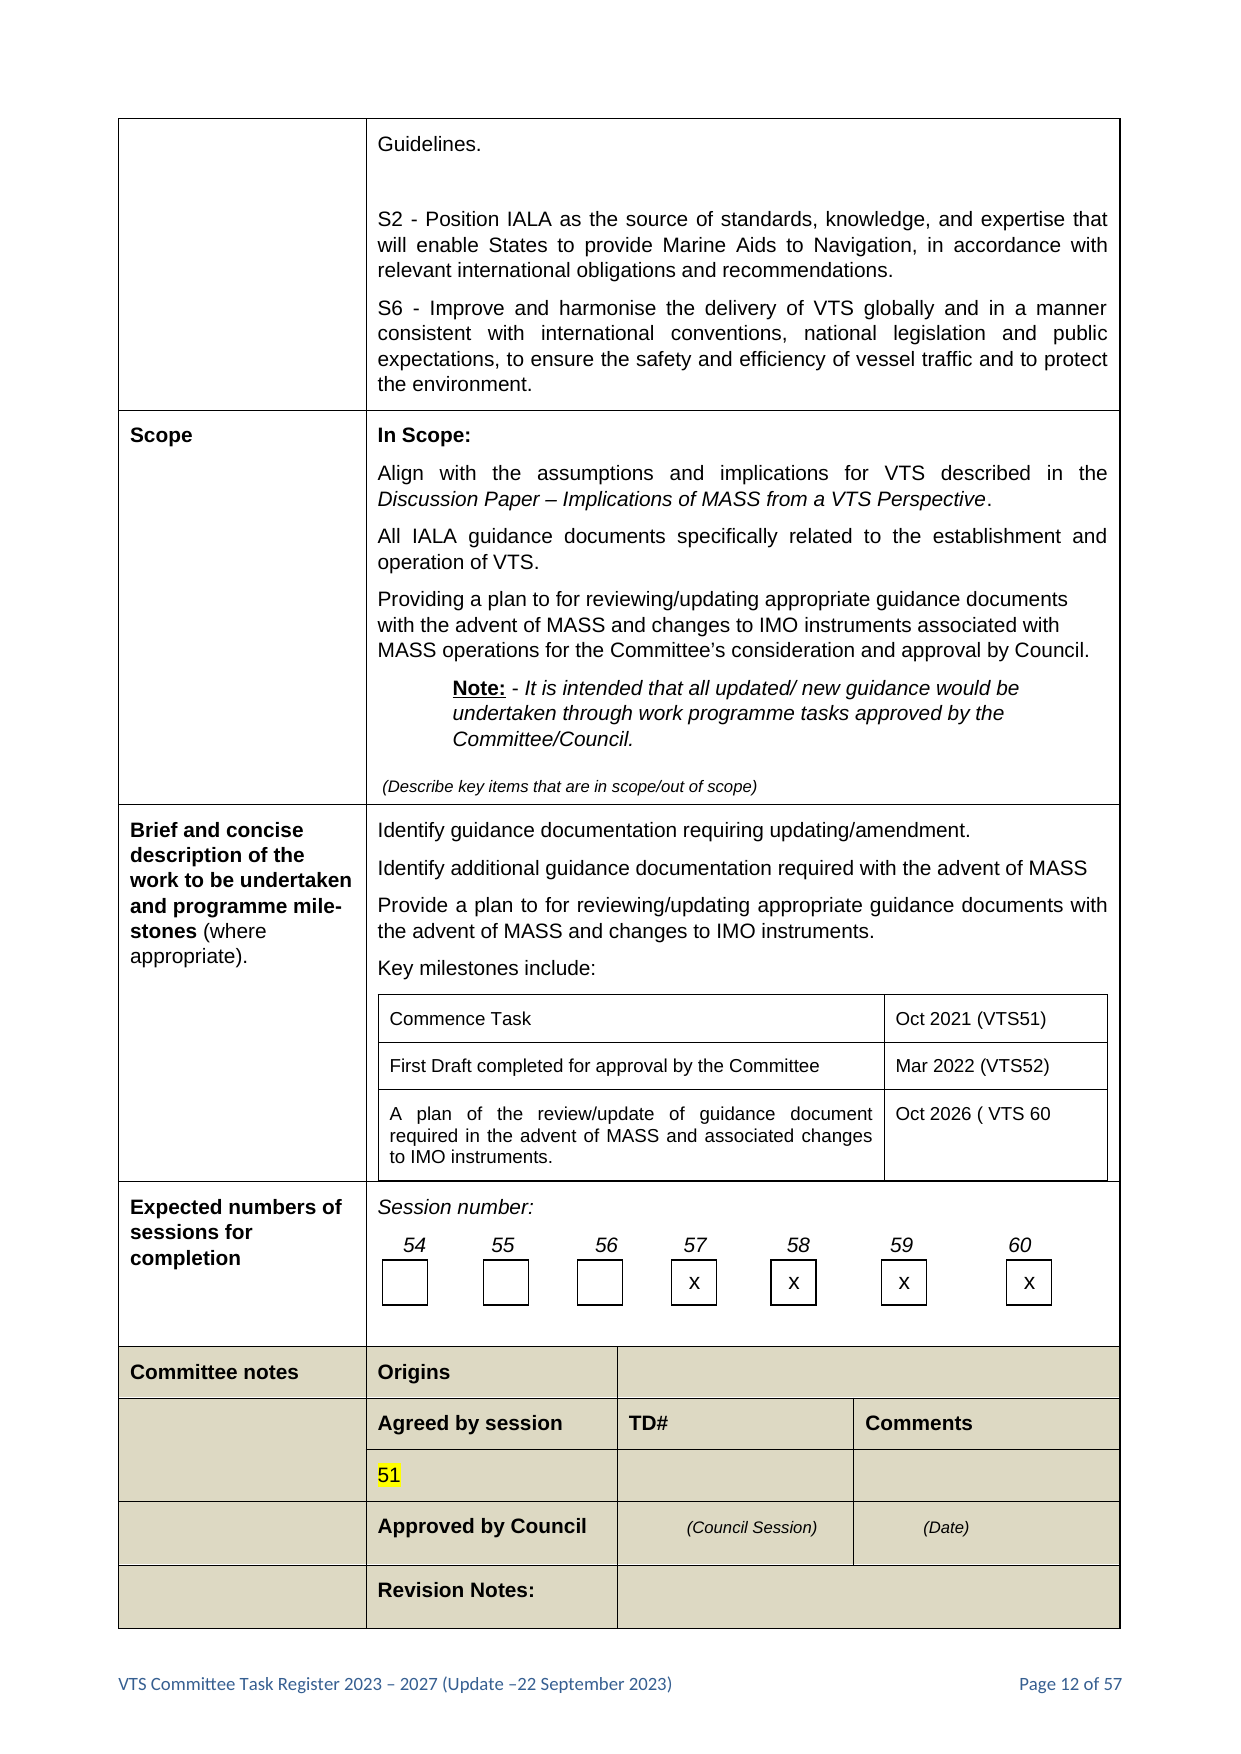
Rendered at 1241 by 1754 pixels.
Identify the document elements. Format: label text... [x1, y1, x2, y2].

table_cell Session number: 54 55 56 57 58 59 60 [367, 1182, 1119, 1346]
table_cell [618, 1450, 853, 1501]
table_cell (Council Session) [618, 1502, 853, 1564]
table_cell Origins [367, 1347, 617, 1397]
table_cell [119, 1566, 366, 1628]
table_cell Committee notes [119, 1347, 366, 1397]
table_cell 51 [367, 1450, 617, 1501]
table_cell In Scope: Align with the assumptions and implications for VTS described in the Discussion Paper – Implications of MASS from a VTS Perspective. All IALA guidance documents specifically related to the establishment and operation of VTS. Providing a plan to for reviewing/updating appropriate guidance documents with the advent of MASS and changes to IMO instruments associated with MASS operations for the Committee’s consideration and approval by Council. Note: - It is intended that all updated/ new guidance would be undertaken through work programme tasks approved by the Committee/Council. (Describe key items that are in scope/out of scope) [367, 411, 1119, 804]
table_cell Agreed by session [367, 1399, 617, 1449]
table_cell [119, 1502, 366, 1564]
table_cell Scope [119, 411, 366, 804]
table_cell [618, 1566, 1119, 1628]
table_cell [119, 1399, 366, 1501]
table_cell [119, 119, 366, 410]
table_cell Brief and concise description of the work to be undertaken and programme milestones (where appropriate). [119, 805, 366, 1181]
table_cell Comments [854, 1399, 1119, 1449]
table_cell Expected numbers of sessions for completion [119, 1182, 366, 1346]
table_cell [367, 119, 1119, 410]
table_cell Approved by Council [367, 1502, 617, 1564]
table_cell (Date) [854, 1502, 1119, 1564]
table_cell [618, 1347, 1119, 1397]
table_cell TD# [618, 1399, 853, 1449]
table_cell Identify guidance documentation requiring updating/amendment. Identify additional guidance documentation required with the advent of MASS Provide a plan to for reviewing/updating appropriate guidance documents with the advent of MASS and changes to IMO instruments. Key milestones include: [367, 805, 1119, 1181]
table_cell [854, 1450, 1119, 1501]
table_cell Revision Notes: [367, 1566, 617, 1628]
